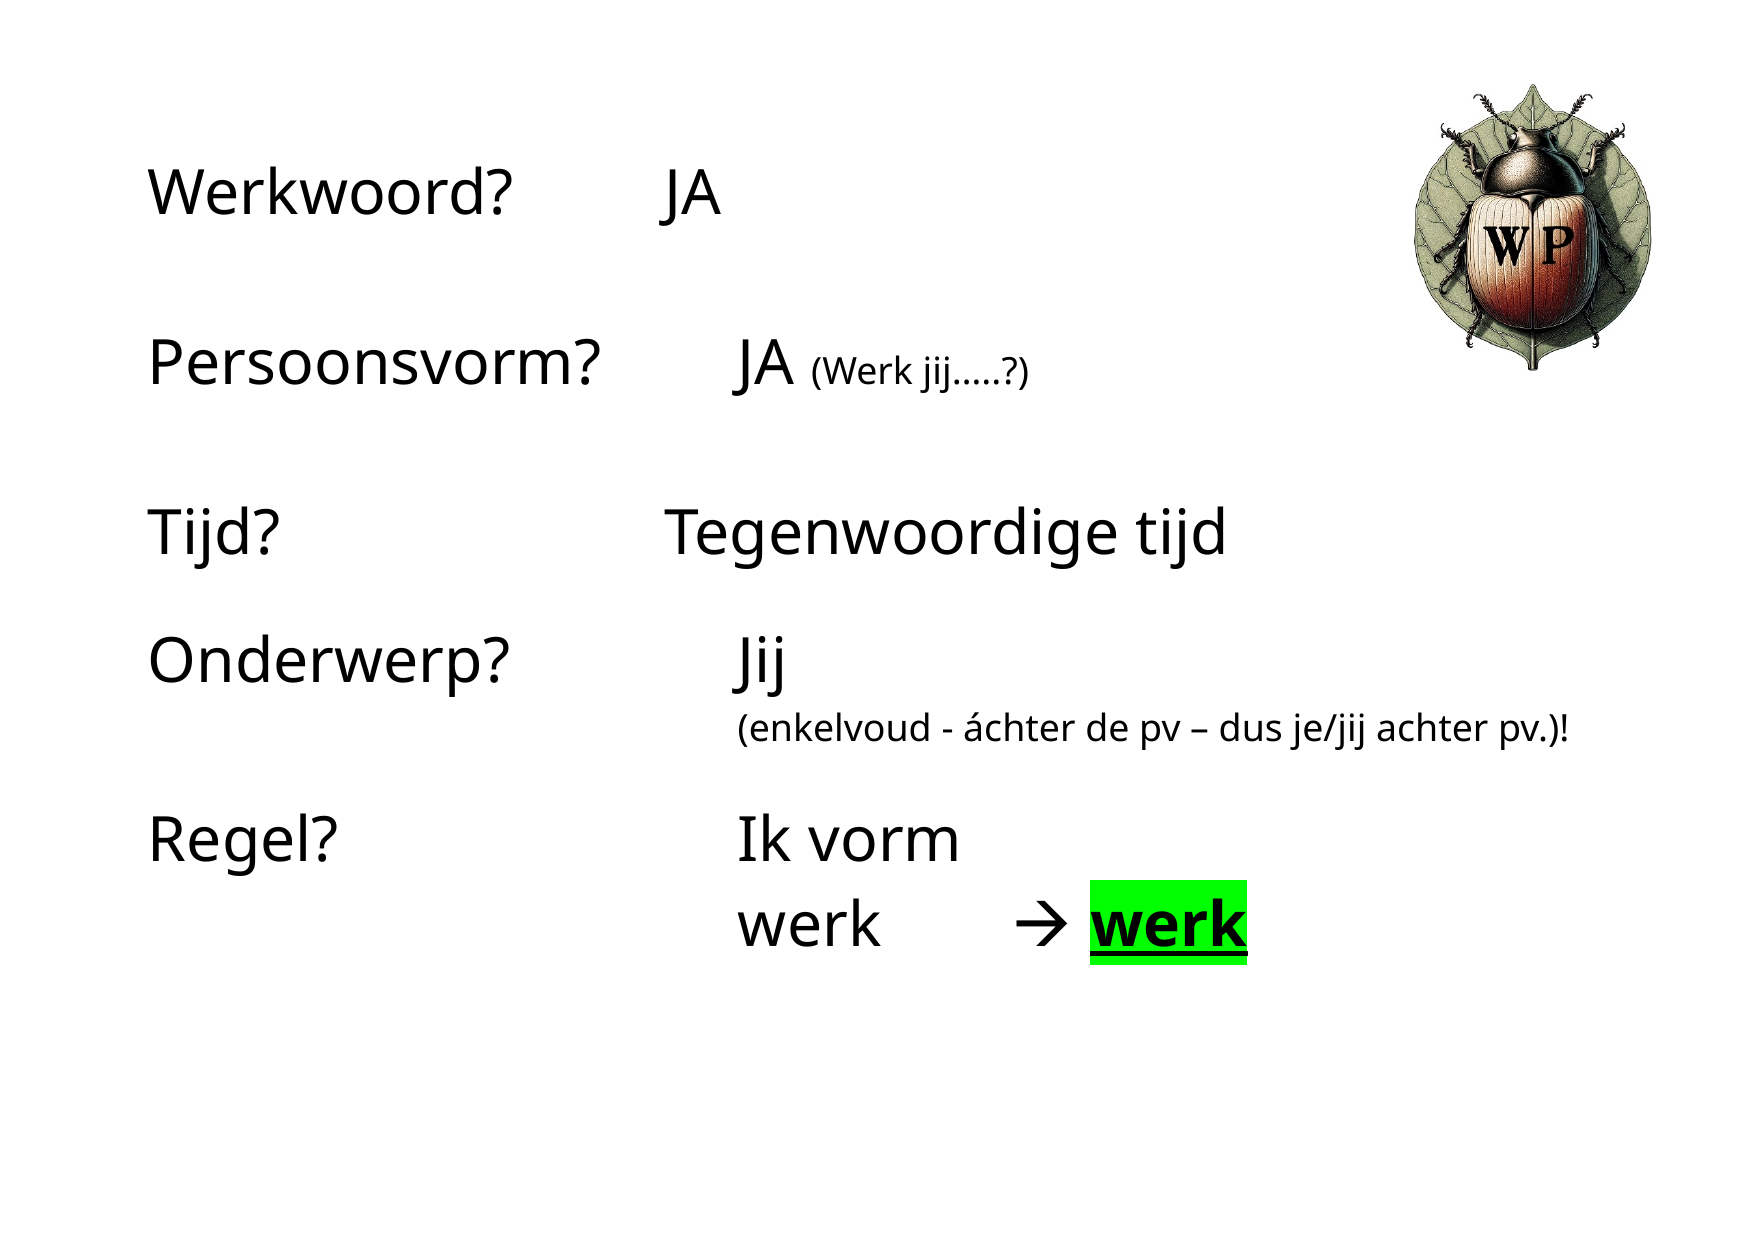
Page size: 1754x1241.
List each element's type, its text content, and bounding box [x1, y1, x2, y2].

text Persoonsvorm? JA (Werk jij…..?) [148, 318, 1606, 403]
text Tijd? Tegenwoordige tijd [148, 488, 1606, 573]
picture [1381, 75, 1685, 379]
text Onderwerp? Jij (enkelvoud - áchter de pv – dus je/jij achter pv.)! [148, 616, 1606, 752]
text Werkwoord? JA [148, 148, 1606, 233]
text Regel? Ik vorm werk werk [148, 794, 1606, 965]
